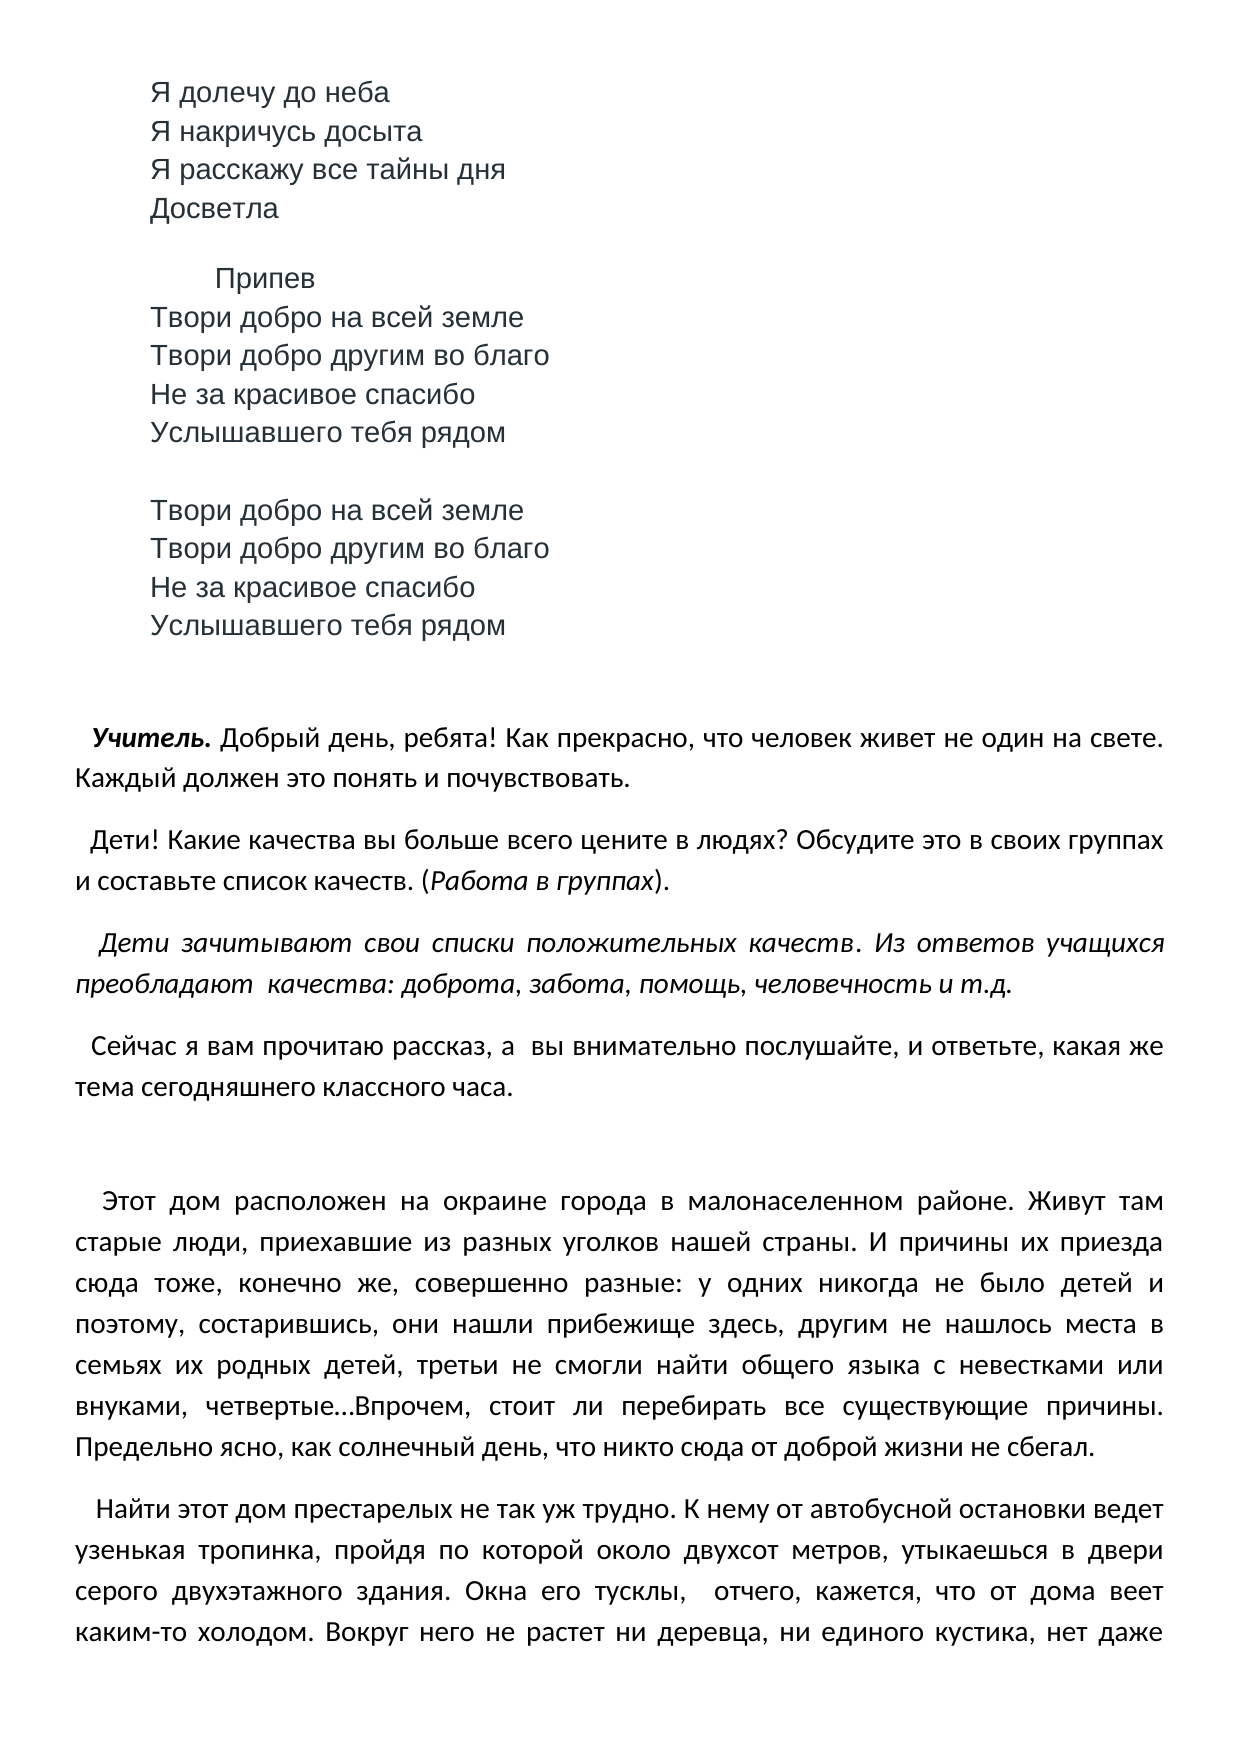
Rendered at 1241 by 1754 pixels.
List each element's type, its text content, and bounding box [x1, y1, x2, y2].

text Дети зачитывают свои списки положительных качеств. Из ответов учащихся преобладают качества: доброта, забота, помощь, человечность и т.д. [75, 924, 1165, 1001]
text Дети! Какие качества вы больше всего цените в людях? Обсудите это в своих группах и составьте список качеств. (Работа в группах). [75, 821, 1165, 898]
list Припев Твори добро на всей земле Твори добро другим во благо Не за красивое спасибо Услышавшего тебя рядом Твори добро на всей земле Твори добро другим во благо Не за красивое спасибо Услышавшего тебя рядом http://goodsongs.com.ua/ [150, 261, 1165, 642]
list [112, 75, 1165, 257]
text Сейчас я вам прочитаю рассказ, а вы внимательно послушайте, и ответьте, какая же тема сегодняшнего классного часа. [75, 1027, 1165, 1103]
text Учитель. Добрый день, ребята! Как прекрасно, что человек живет не один на свете. Каждый должен это понять и почувствовать. [75, 719, 1165, 795]
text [75, 1490, 1165, 1648]
text Этот дом расположен на окраине города в малонаселенном районе. Живут там старые люди, приехавшие из разных уголков нашей страны. И причины их приезда сюда тоже, конечно же, совершенно разные: у одних никогда не было детей и поэтому, состарившись, они нашли прибежище здесь, другим не нашлось места в семьях их родных детей, третьи не смогли найти общего языка с невестками или внуками, четвертые…Впрочем, стоит ли перебирать все существующие причины. Предельно ясно, как солнечный день, что никто сюда от доброй жизни не сбегал. [75, 1182, 1165, 1464]
